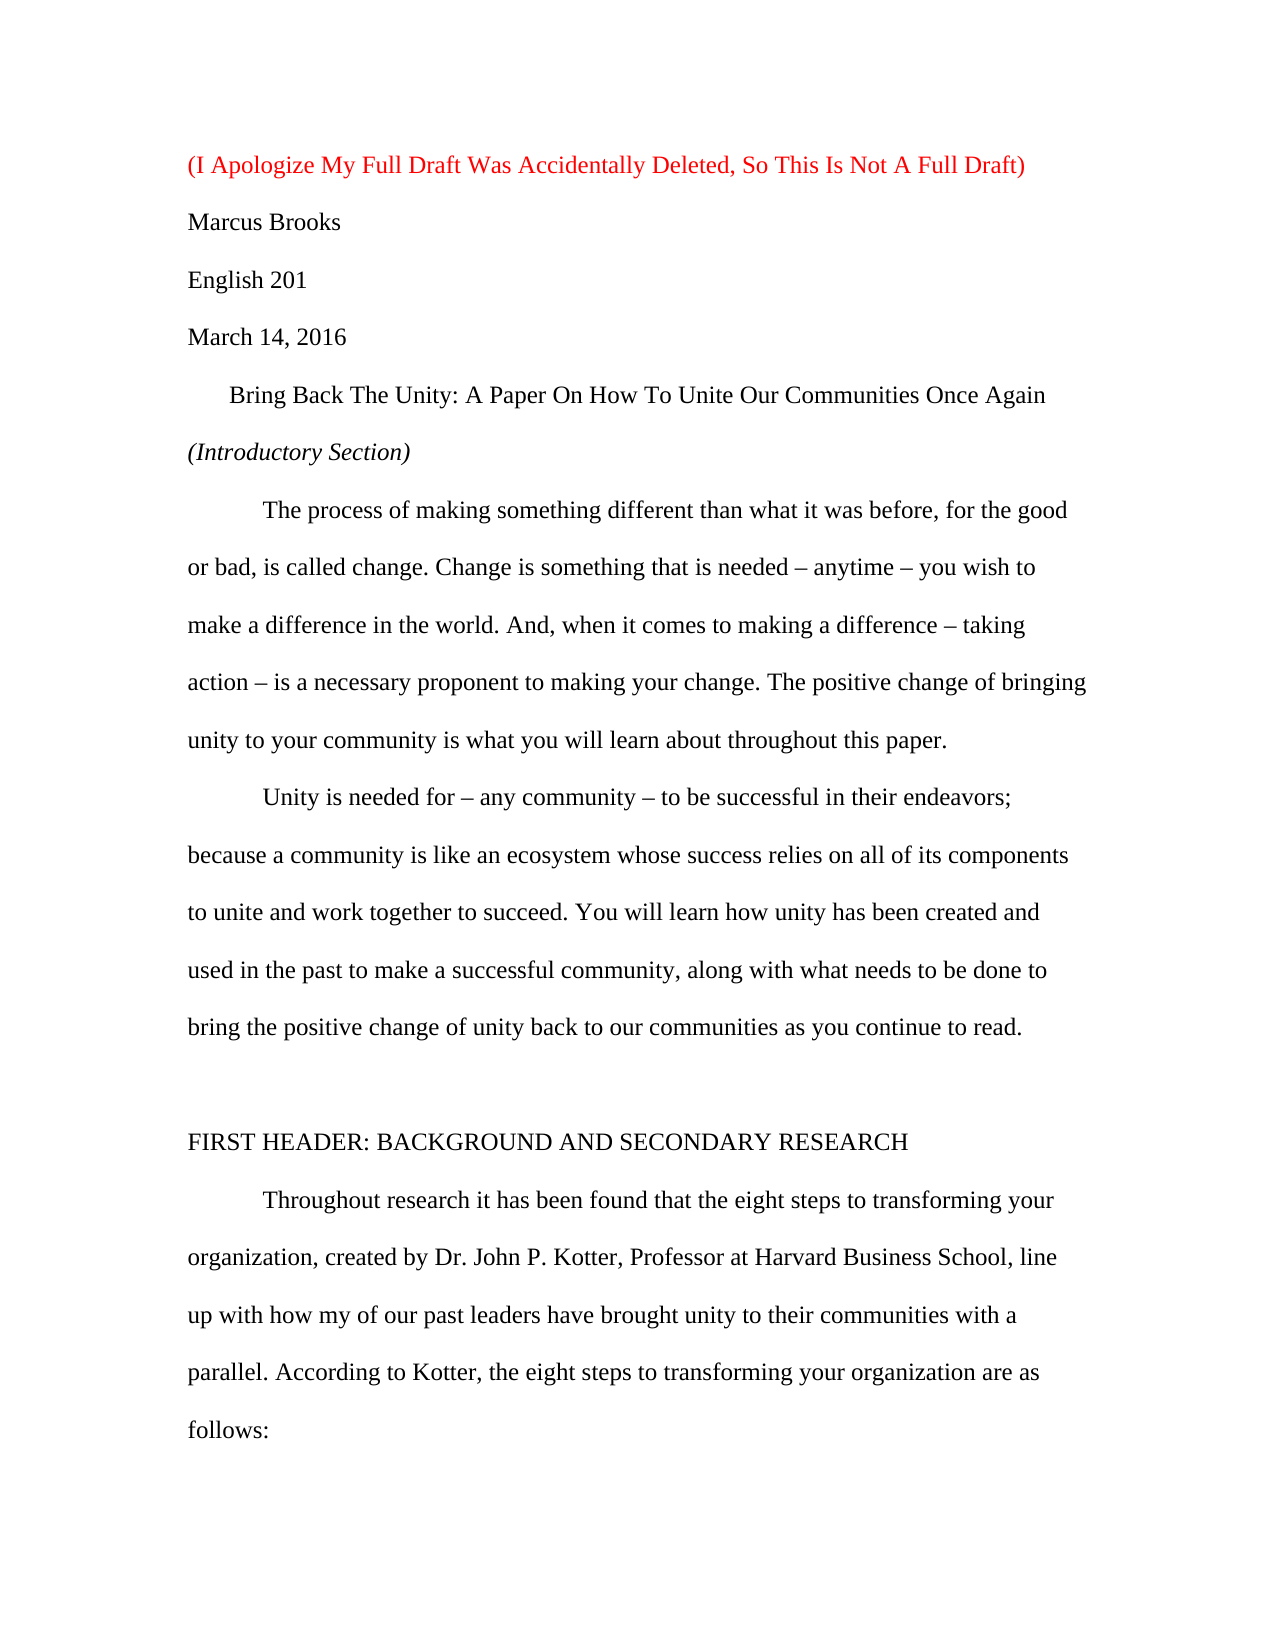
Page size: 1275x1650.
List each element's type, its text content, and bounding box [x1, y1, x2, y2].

text Throughout research it has been found that the eight steps to transforming your organization, created by Dr. John P. Kotter, Professor at Harvard Business School, line up with how my of our past leaders have brought unity to their communities with a parallel. According to Kotter, the eight steps to transforming your organization are as follows: [187, 1185, 1087, 1444]
text (Introductory Section) [187, 437, 1087, 466]
text (I Apologize My Full Draft Was Accidentally Deleted, So This Is Not A Full Draft) [187, 150, 1087, 179]
text Bring Back The Unity: A Paper On How To Unite Our Communities Once Again [187, 380, 1087, 409]
text The process of making something different than what it was before, for the good or bad, is called change. Change is something that is needed – anytime – you wish to make a difference in the world. And, when it comes to making a difference – taking action – is a necessary proponent to making your change. The positive change of bringing unity to your community is what you will learn about throughout this paper. [187, 495, 1087, 754]
text Unity is needed for – any community – to be successful in their endeavors; because a community is like an ecosystem whose success relies on all of its components to unite and work together to succeed. You will learn how unity has been created and used in the past to make a successful community, along with what needs to be done to bring the positive change of unity back to our communities as you continue to read. [187, 782, 1087, 1041]
text Marcus Brooks [187, 207, 1087, 236]
text FIRST HEADER: BACKGROUND AND SECONDARY RESEARCH [187, 1127, 1087, 1156]
text English 201 [187, 265, 1087, 294]
text March 14, 2016 [187, 322, 1087, 351]
